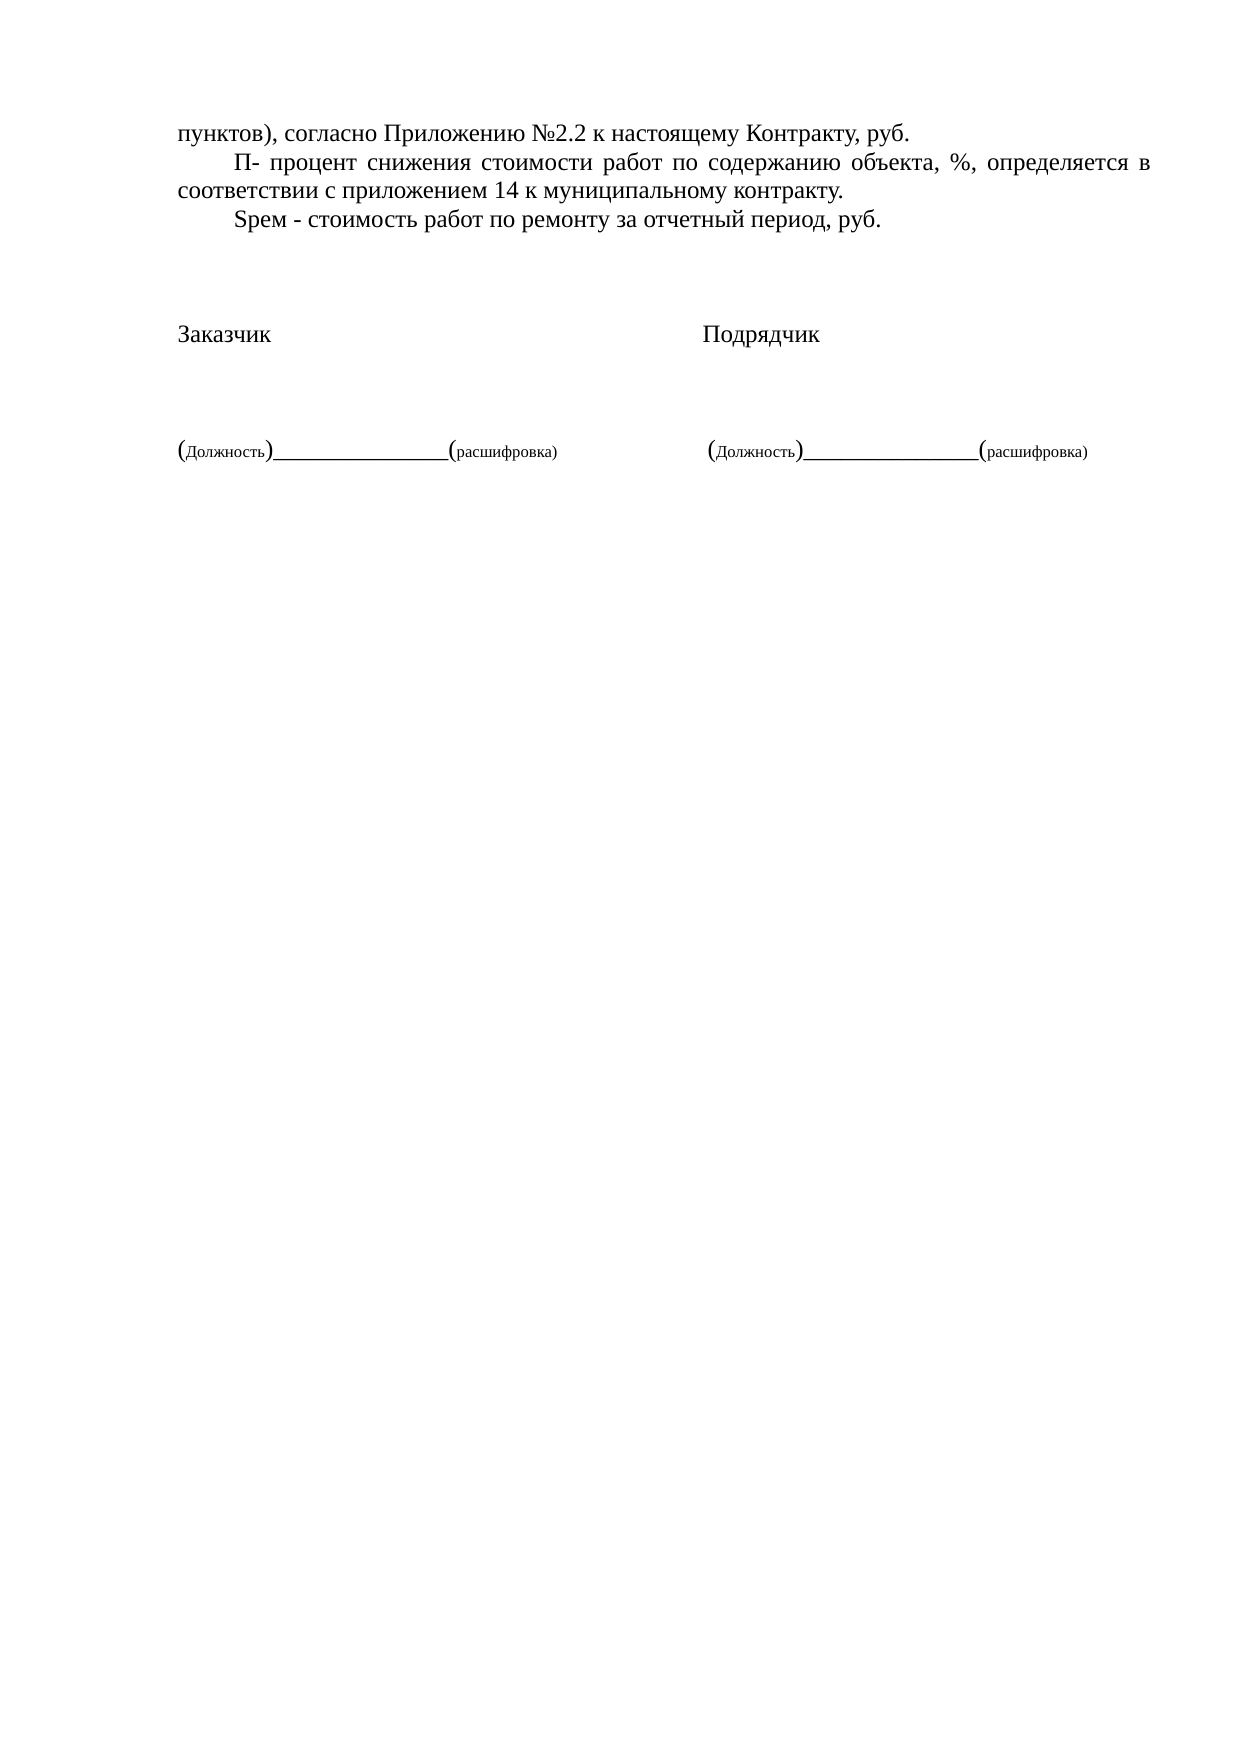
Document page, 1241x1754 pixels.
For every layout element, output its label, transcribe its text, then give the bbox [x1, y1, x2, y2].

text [177, 118, 1152, 147]
text Заказчик Подрядчик [177, 319, 1152, 348]
text Sрем - стоимость работ по ремонту за отчетный период, руб. [177, 204, 1152, 233]
text П- процент снижения стоимости работ по содержанию объекта, %, определяется в соответствии с приложением 14 к муниципальному контракту. [177, 147, 1152, 204]
text (Должность)______________(расшифровка) (Должность)______________(расшифровка) [177, 434, 1152, 463]
